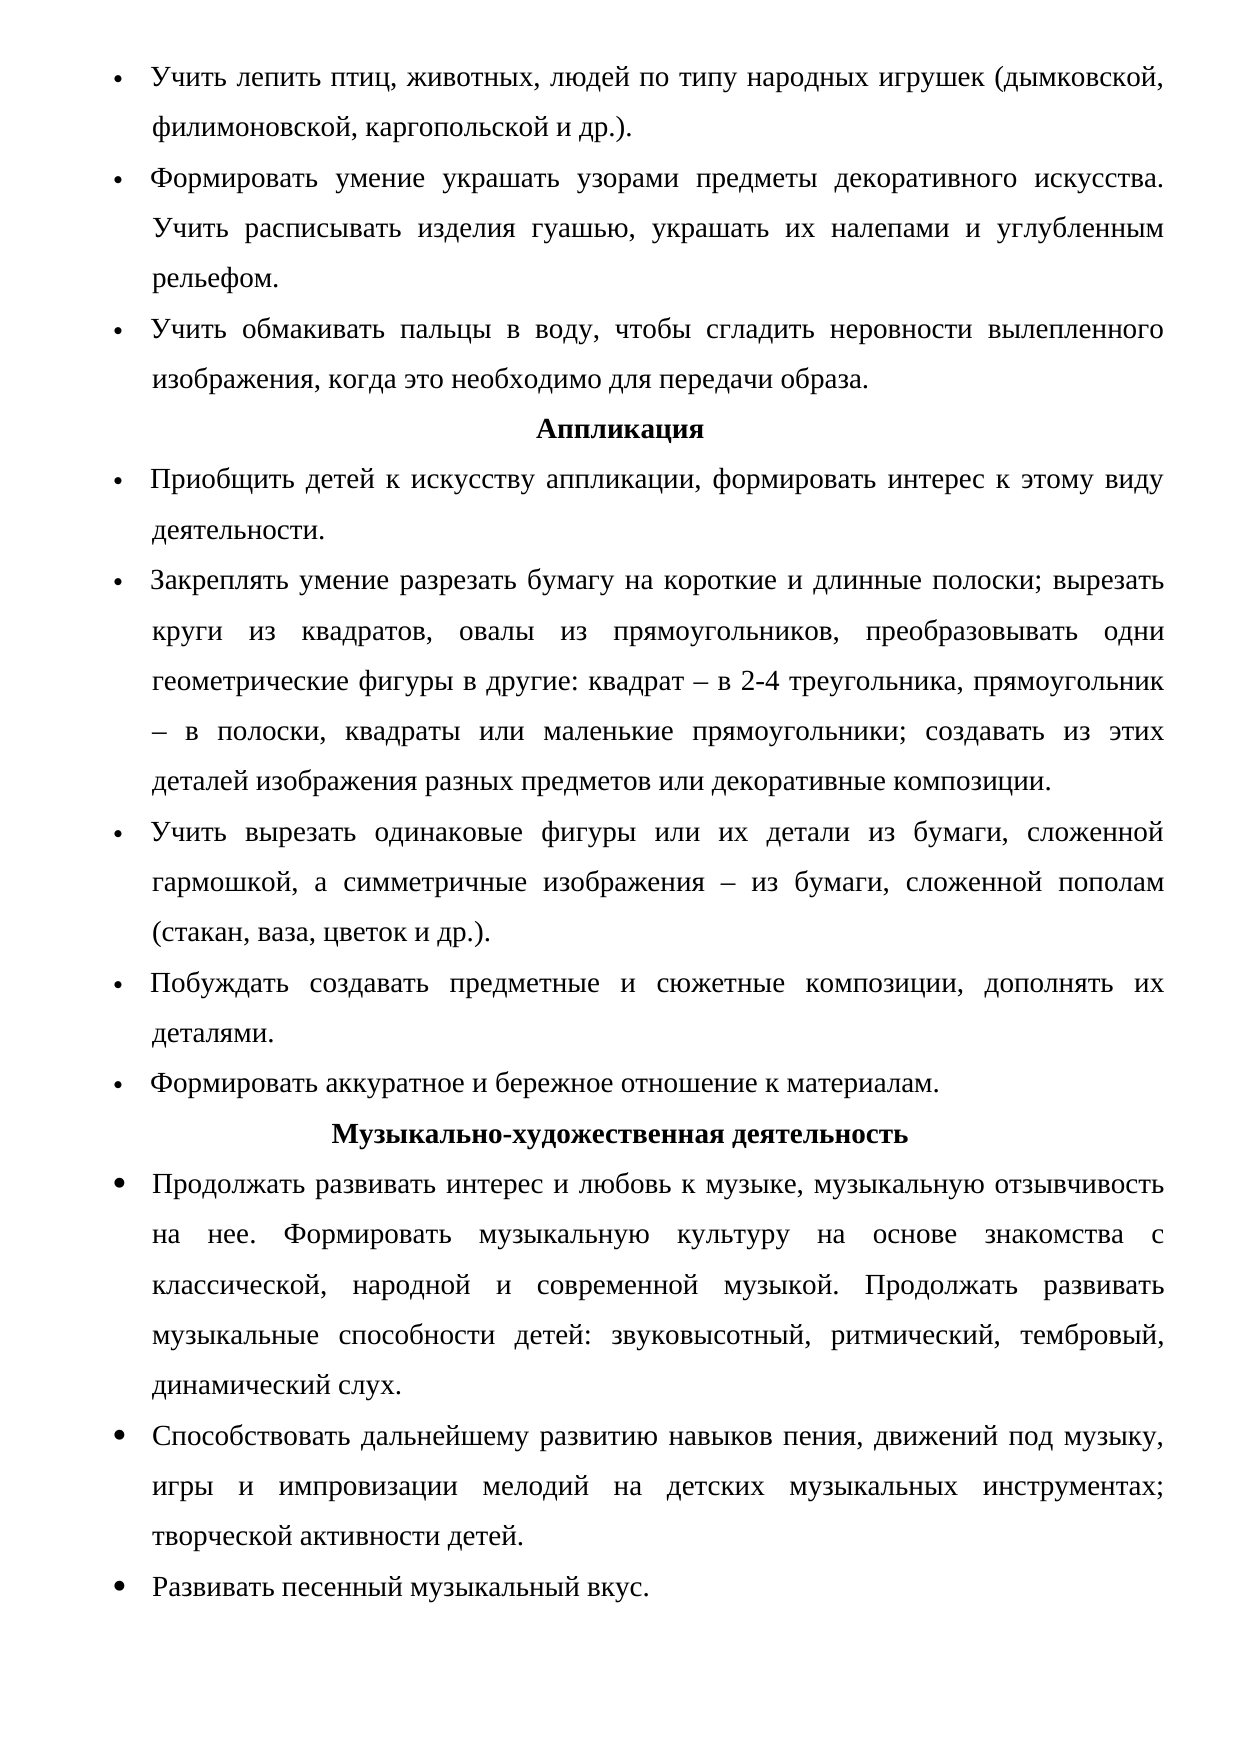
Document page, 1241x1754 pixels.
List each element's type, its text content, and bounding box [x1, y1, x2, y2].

text Аппликация [75, 411, 1165, 445]
list Развивать песенный музыкальный вкус. [114, 1569, 1165, 1602]
list Учить вырезать одинаковые фигуры или их детали из бумаги, сложенной гармошкой, а симметричные изображения – из бумаги, сложенной пополам (стакан, ваза, цветок и др.). [114, 814, 1165, 948]
list Формировать умение украшать узорами предметы декоративного искусства. Учить расписывать изделия гуашью, украшать их налепами и углубленным рельефом. [114, 160, 1165, 294]
list Учить лепить птиц, животных, людей по типу народных игрушек (дымковской, филимоновской, каргопольской и др.). [114, 59, 1165, 143]
list Способствовать дальнейшему развитию навыков пения, движений под музыку, игры и импровизации мелодий на детских музыкальных инструментах; творческой активности детей. [114, 1418, 1165, 1552]
list Учить обмакивать пальцы в воду, чтобы сгладить неровности вылепленного изображения, когда это необходимо для передачи образа. [114, 311, 1165, 394]
list Закреплять умение разрезать бумагу на короткие и длинные полоски; вырезать круги из квадратов, овалы из прямоугольников, преобразовывать одни геометрические фигуры в другие: квадрат – в 2-4 треугольника, прямоугольник – в полоски, квадраты или маленькие прямоугольники; создавать из этих деталей изображения разных предметов или декоративные композиции. [114, 562, 1165, 797]
list Приобщить детей к искусству аппликации, формировать интерес к этому виду деятельности. [114, 462, 1165, 546]
list Побуждать создавать предметные и сюжетные композиции, дополнять их деталями. [114, 965, 1165, 1049]
text Музыкально-художественная деятельность [75, 1116, 1165, 1149]
list Продолжать развивать интерес и любовь к музыке, музыкальную отзывчивость на нее. Формировать музыкальную культуру на основе знакомства с классической, народной и современной музыкой. Продолжать развивать музыкальные способности детей: звуковысотный, ритмический, тембровый, динамический слух. [114, 1166, 1165, 1401]
list Формировать аккуратное и бережное отношение к материалам. [114, 1065, 1165, 1099]
